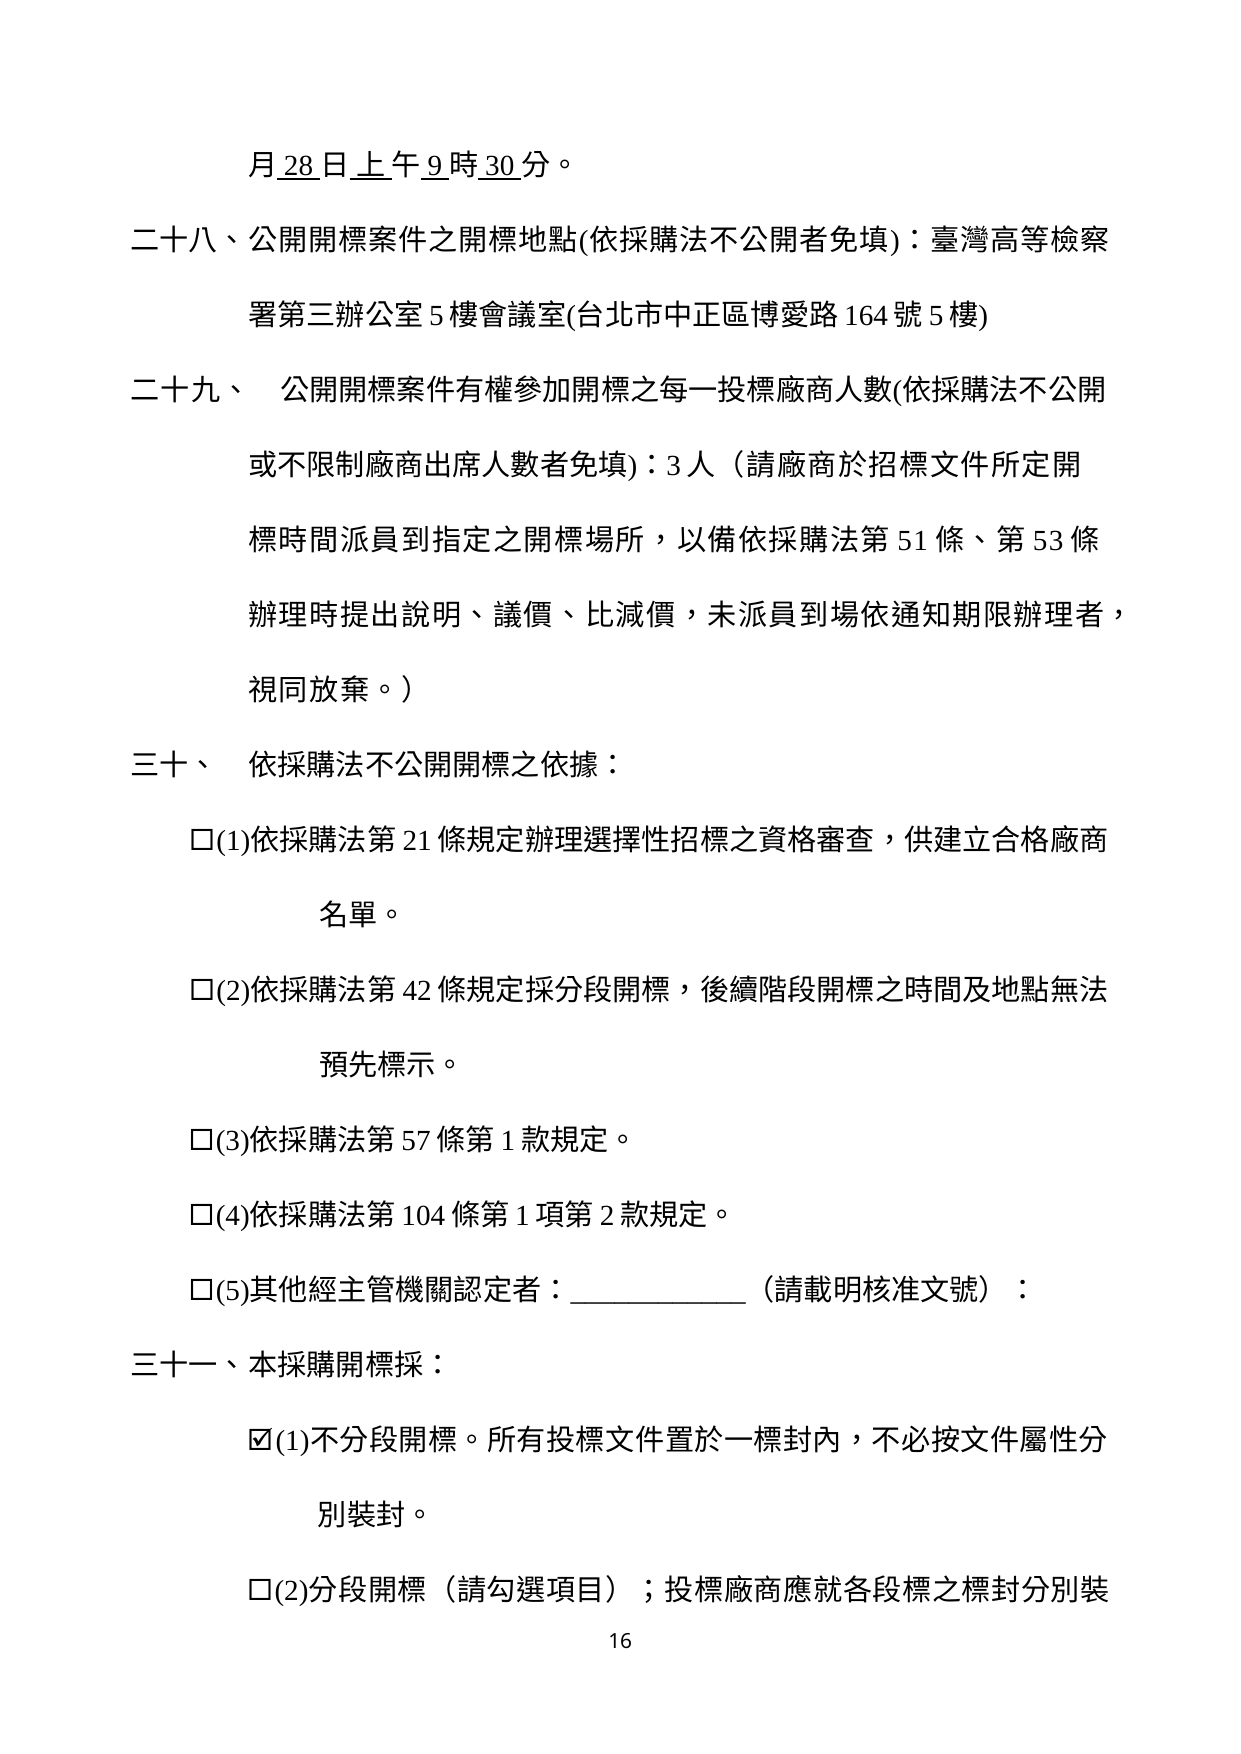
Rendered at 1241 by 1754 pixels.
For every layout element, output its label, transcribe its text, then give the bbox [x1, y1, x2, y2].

list 本採購開標採： [130, 1325, 1110, 1400]
text (1)依採購法第21條規定辦理選擇性招標之資格審查，供建立合格廠商名單。 [130, 800, 1110, 950]
text (4)依採購法第104條第1項第2款規定。 [130, 1175, 1110, 1250]
text (5)其他經主管機關認定者：____________（請載明核准文號）： [130, 1250, 1110, 1325]
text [247, 1550, 1110, 1625]
list 公開開標案件有權參加開標之每一投標廠商人數(依採購法不公開或不限制廠商出席人數者免填)：3人（請廠商於招標文件所定開標時間派員到指定之開標場所，以備依採購法第51條、第53條辦理時提出說明、議價、比減價，未派員到場依通知期限辦理者，視同放棄。） [130, 350, 1110, 725]
text (3)依採購法第57條第1款規定。 [130, 1100, 1110, 1175]
text (1)不分段開標。所有投標文件置於一標封內，不必按文件屬性分別裝封。 [247, 1400, 1110, 1550]
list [130, 125, 1110, 200]
list 依採購法不公開開標之依據： [130, 725, 1110, 800]
text (2)依採購法第42條規定採分段開標，後續階段開標之時間及地點無法預先標示。 [130, 950, 1110, 1100]
list 公開開標案件之開標地點(依採購法不公開者免填)：臺灣高等檢察署第三辦公室5樓會議室(台北市中正區博愛路164號5樓) [130, 200, 1110, 350]
